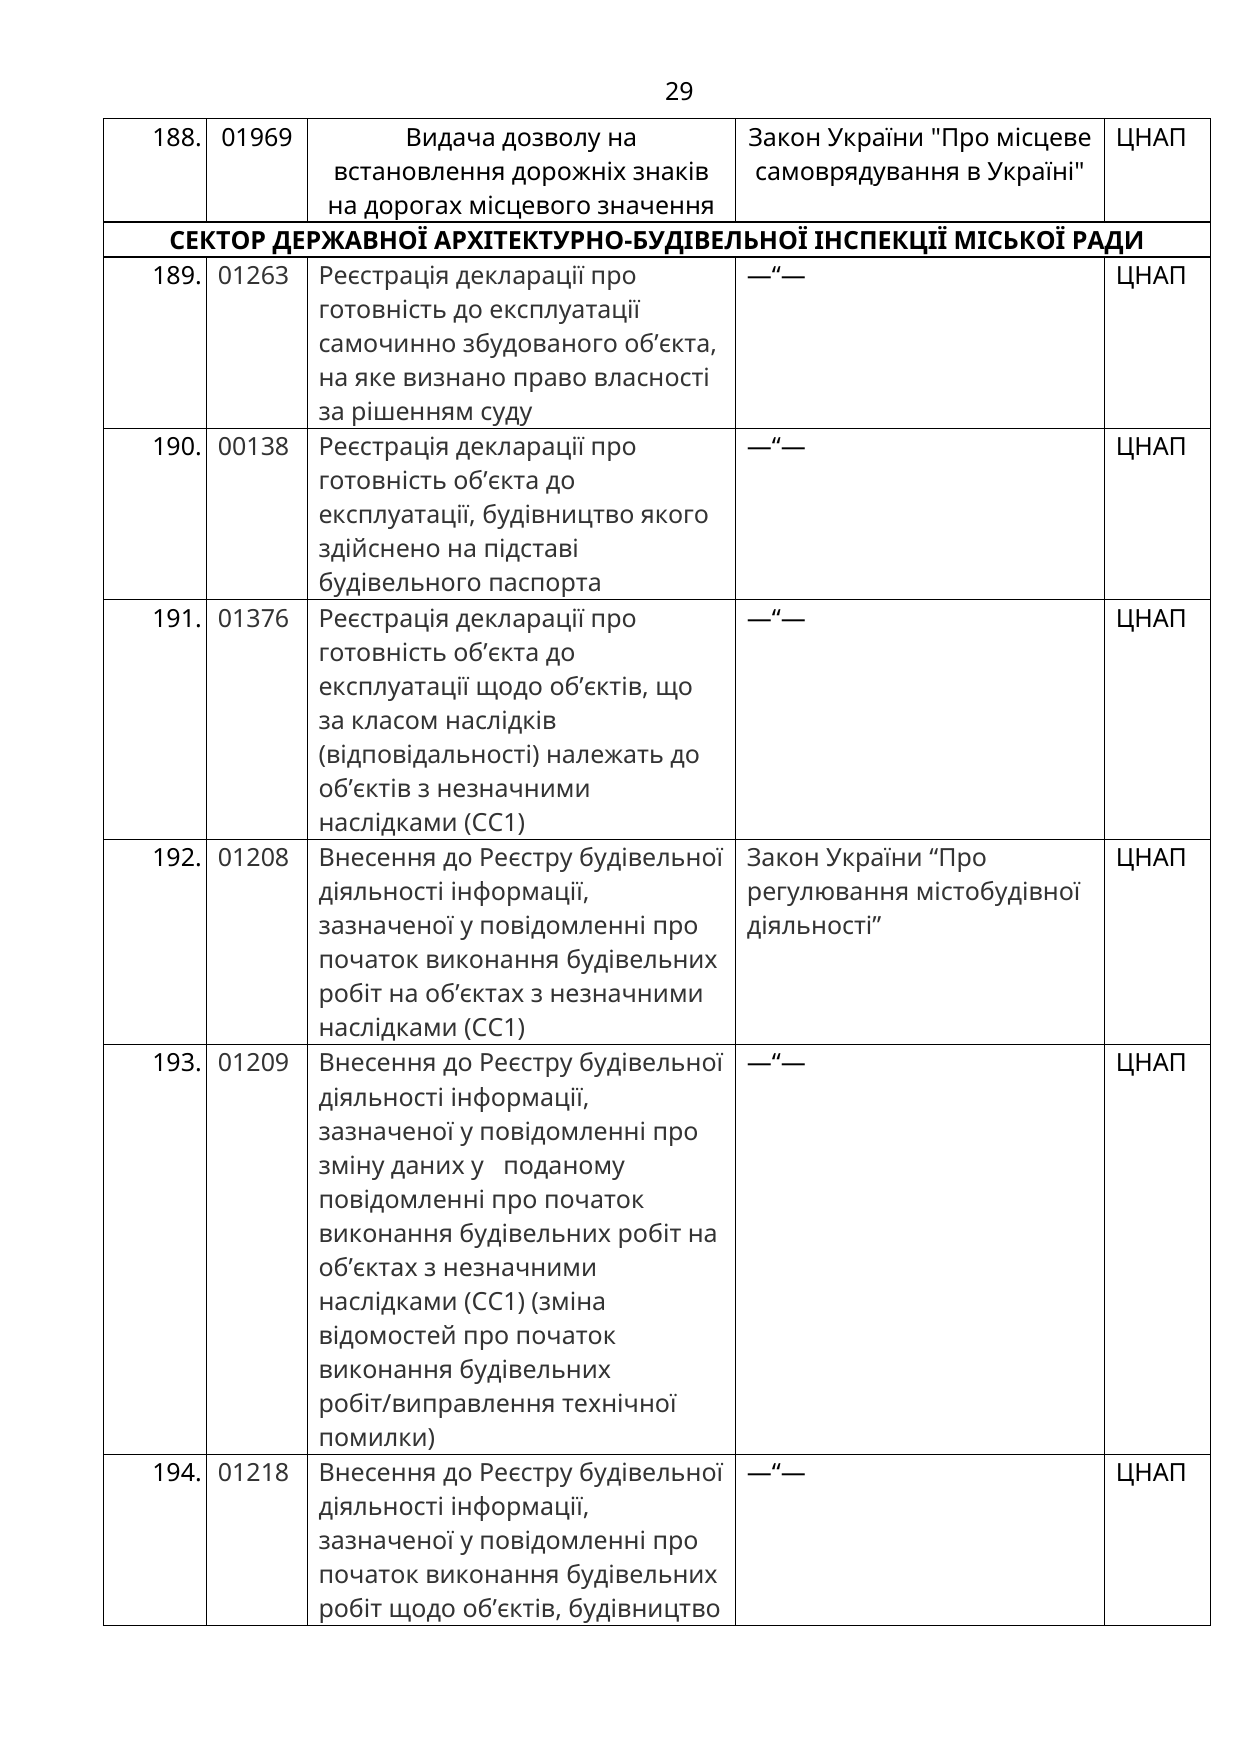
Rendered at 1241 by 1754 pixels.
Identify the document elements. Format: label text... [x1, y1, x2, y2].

table_cell [104, 258, 206, 428]
table_cell 01218 [207, 1455, 307, 1625]
table_cell Видача дозволу на встановлення дорожніх знаків на дорогах місцевого значення [308, 119, 735, 221]
table_cell —“— [736, 1045, 1104, 1454]
table_cell Реєстрація декларації про готовність об’єкта до експлуатації щодо об’єктів, що за класом наслідків (відповідальності) належать до об’єктів з незначними наслідками (СС1) [308, 600, 735, 839]
table_cell Внесення до Реєстру будівельної діяльності інформації, зазначеної у повідомленні про зміну даних у поданому повідомленні про початок виконання будівельних робіт на об’єктах з незначними наслідками (СС1) (зміна відомостей про початок виконання будівельних робіт/виправлення технічної помилки) [308, 1045, 735, 1454]
table_cell 00138 [207, 429, 307, 599]
table_cell Закон України “Про регулювання містобудівної діяльності” [736, 840, 1104, 1044]
table_cell [104, 429, 206, 599]
table_cell 01969 [207, 119, 307, 221]
table_cell [104, 119, 206, 221]
table_cell [104, 600, 206, 839]
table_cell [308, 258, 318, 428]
table_cell СЕКТОР ДЕРЖАВНОЇ АРХІТЕКТУРНО-БУДІВЕЛЬНОЇ ІНСПЕКЦІЇ МІСЬКОЇ РАДИ [104, 223, 1210, 256]
table_cell —“— [736, 429, 1104, 599]
table_cell Реєстрація декларації про готовність об’єкта до експлуатації, будівництво якого здійснено на підставі будівельного паспорта [575, 429, 735, 599]
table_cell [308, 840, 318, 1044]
table_cell 01209 [207, 1045, 307, 1454]
table_cell Внесення до Реєстру будівельної діяльності інформації, зазначеної у повідомленні про початок виконання будівельних робіт на об’єктах з незначними наслідками (СС1) [525, 840, 735, 1044]
table_cell ЦНАП [1105, 429, 1210, 599]
table_cell [104, 1045, 206, 1454]
table_cell 01376 [207, 600, 307, 839]
table_cell 01263 [207, 258, 307, 428]
table_cell Закон України "Про місцеве самоврядування в Україні" [736, 119, 1104, 221]
table_cell 01208 [207, 840, 307, 1044]
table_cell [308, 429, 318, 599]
table_cell —“— [736, 258, 1104, 428]
table_cell [104, 840, 206, 1044]
table_cell ЦНАП [1105, 840, 1210, 1044]
table_cell [104, 1455, 206, 1625]
table_cell Реєстрація декларації про готовність до експлуатації самочинно збудованого об’єкта, на яке визнано право власності за рішенням суду [532, 258, 735, 428]
table_cell —“— [736, 1455, 1104, 1625]
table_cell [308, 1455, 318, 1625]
table_cell ЦНАП [1105, 258, 1210, 428]
table_cell —“— [736, 600, 1104, 839]
table_cell ЦНАП [1105, 119, 1210, 221]
table_cell ЦНАП [1105, 1455, 1210, 1625]
table_cell ЦНАП [1105, 1045, 1210, 1454]
table_cell ЦНАП [1105, 600, 1210, 839]
